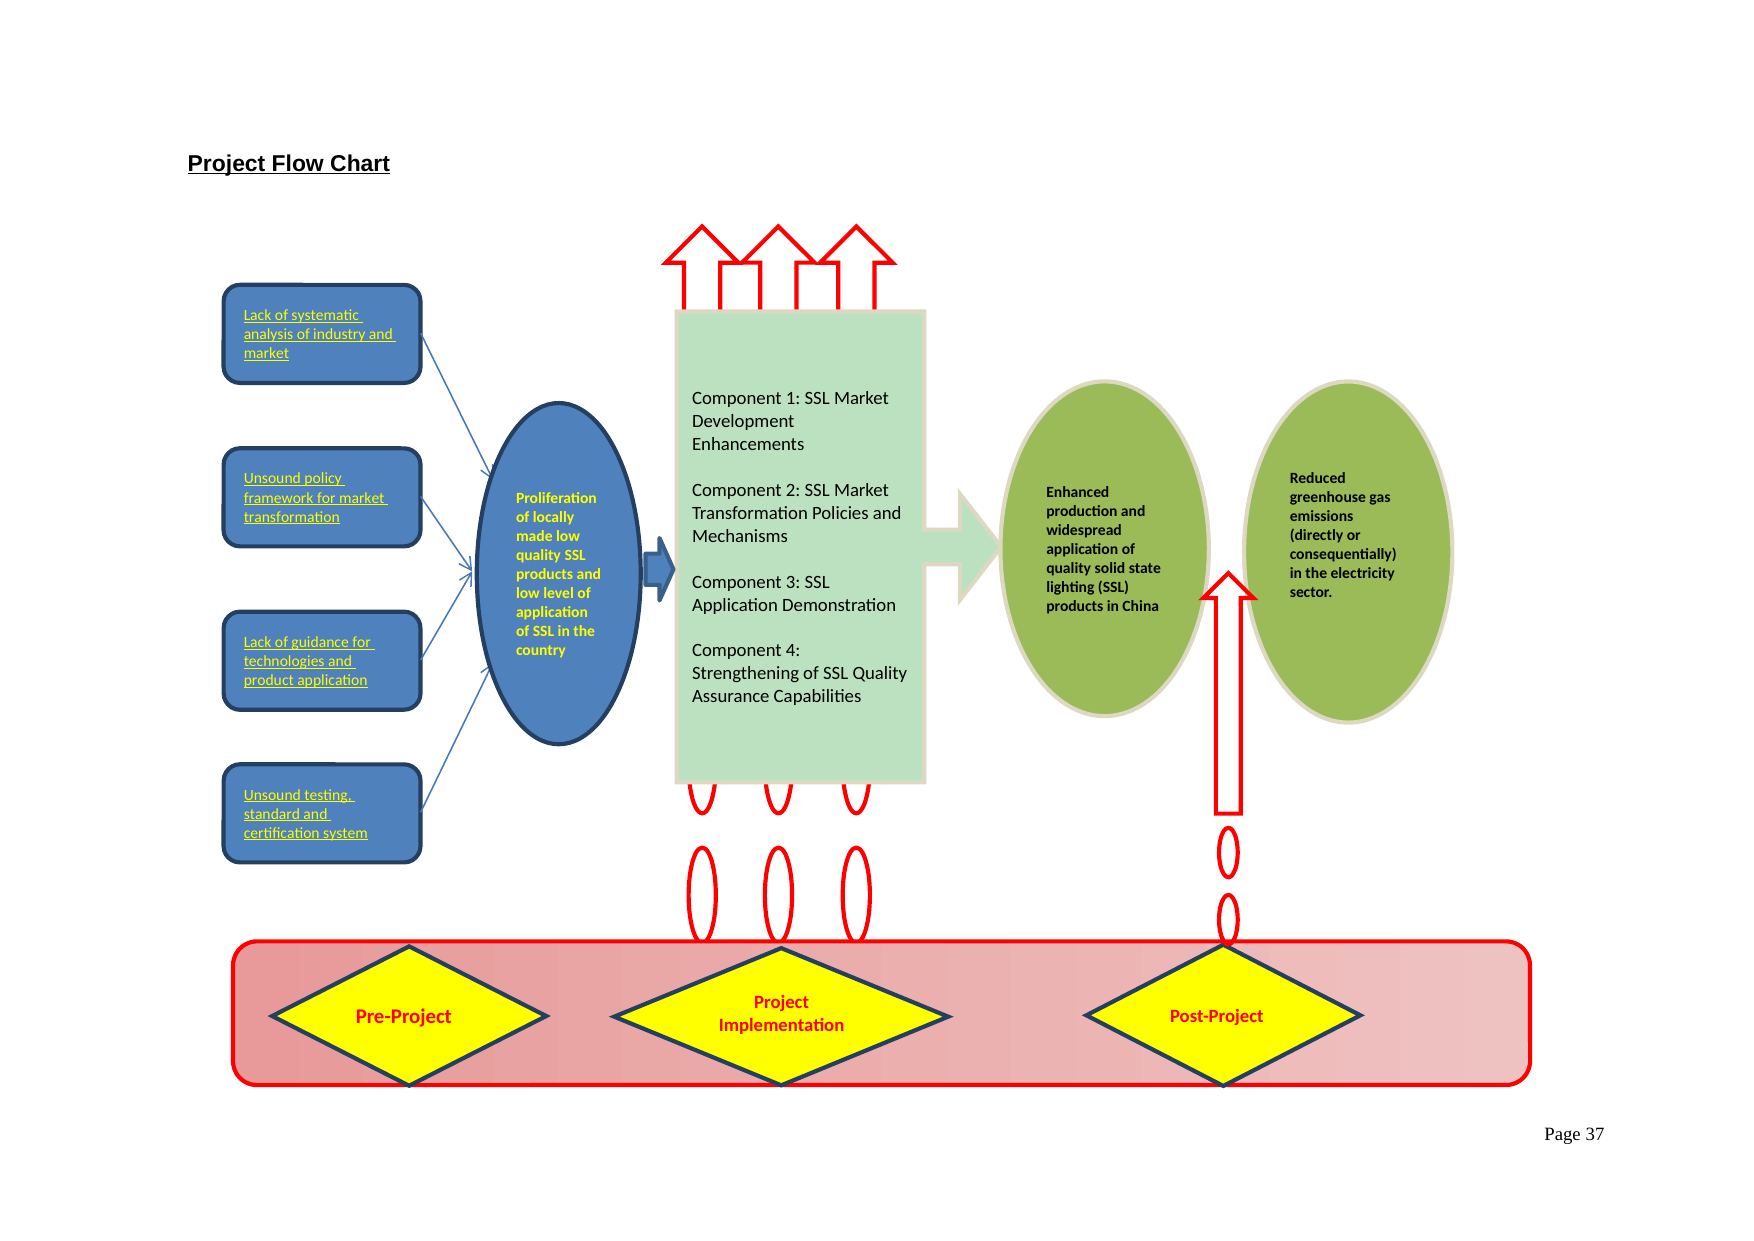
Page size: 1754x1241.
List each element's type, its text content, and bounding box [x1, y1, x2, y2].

text Project Flow Chart [187, 150, 1604, 176]
